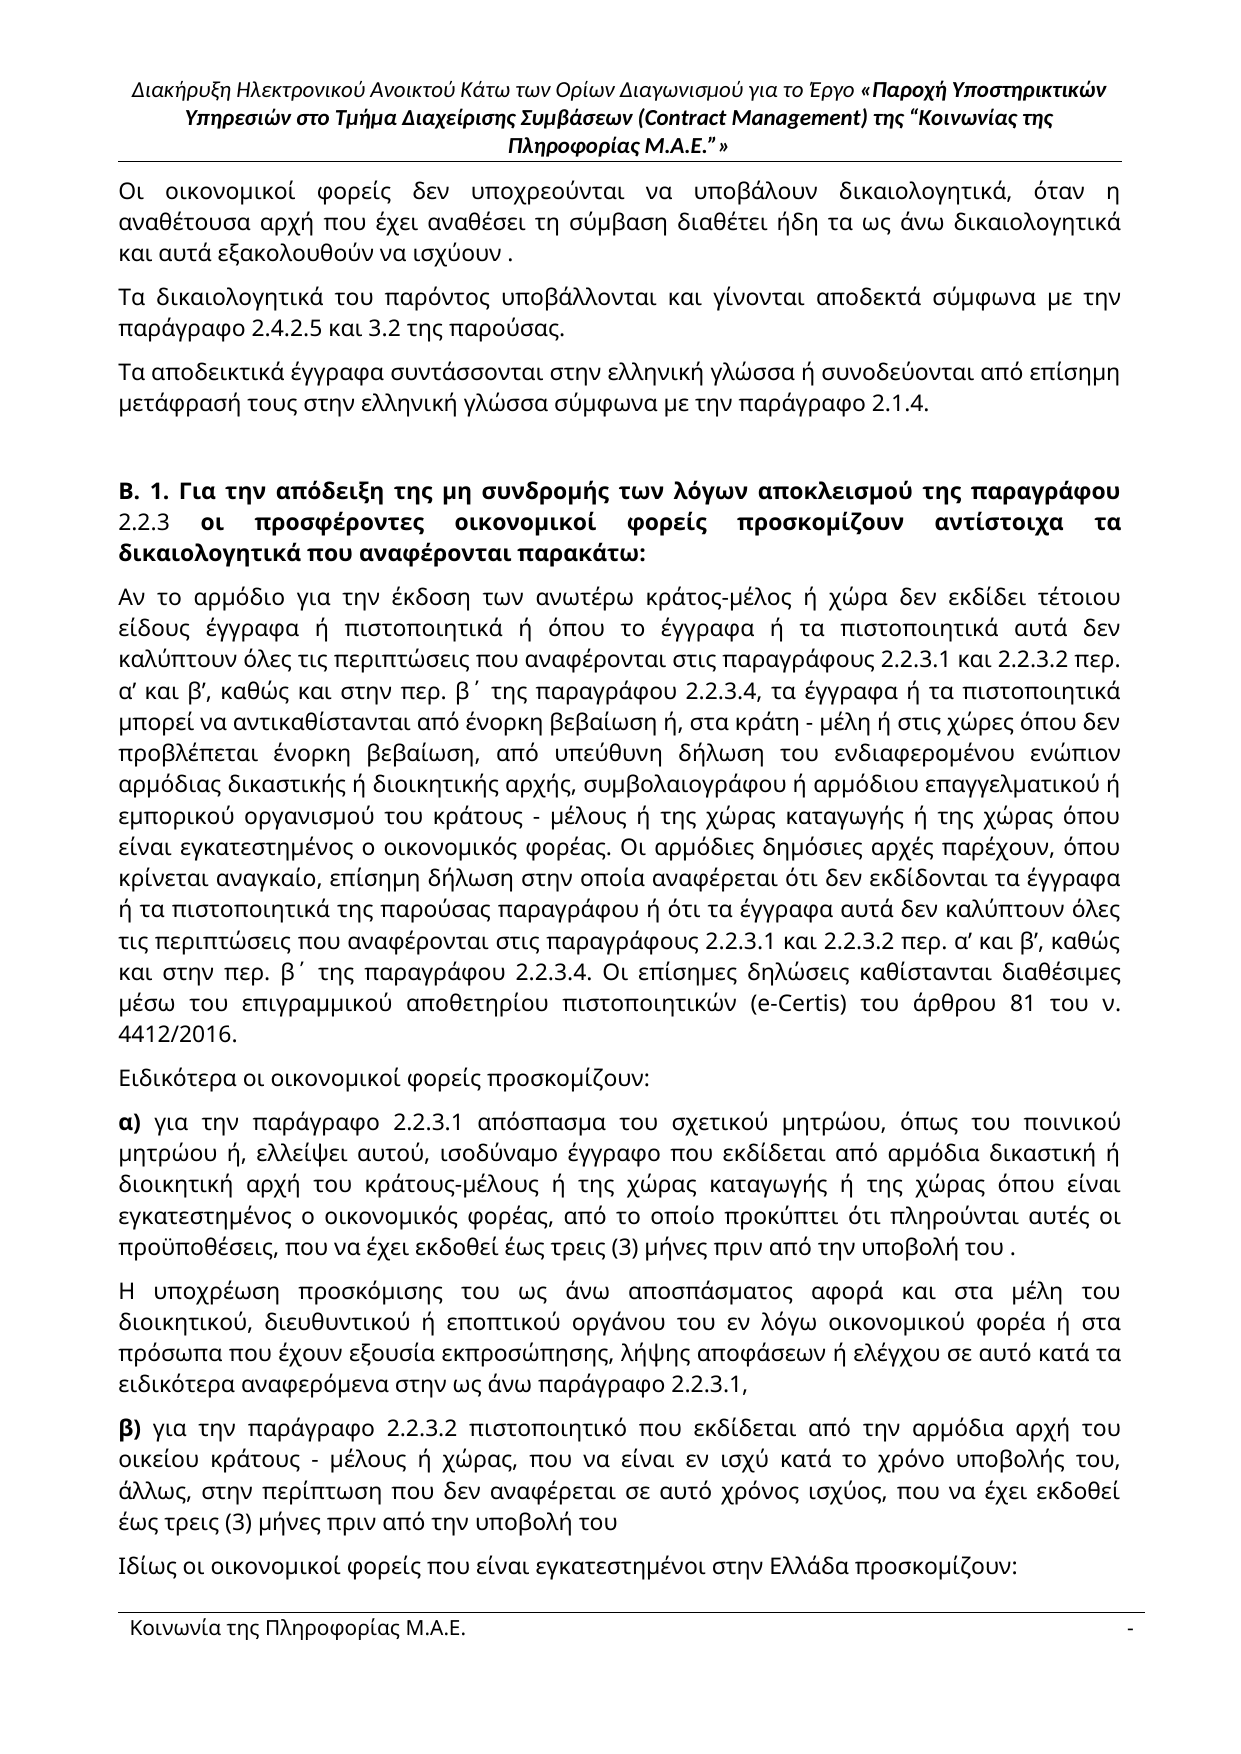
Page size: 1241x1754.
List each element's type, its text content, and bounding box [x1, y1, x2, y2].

text Ειδικότερα οι οικονομικοί φορείς προσκομίζουν: [118, 1062, 1122, 1093]
text Β. 1. Για την απόδειξη της μη συνδρομής των λόγων αποκλεισμού της παραγράφου 2.2.3 οι προσφέροντες οικονομικοί φορείς προσκομίζουν αντίστοιχα τα δικαιολογητικά που αναφέρονται παρακάτω: [118, 475, 1122, 568]
text Αν το αρμόδιο για την έκδοση των ανωτέρω κράτος-μέλος ή χώρα δεν εκδίδει τέτοιου είδους έγγραφα ή πιστοποιητικά ή όπου το έγγραφα ή τα πιστοποιητικά αυτά δεν καλύπτουν όλες τις περιπτώσεις που αναφέρονται στις παραγράφους 2.2.3.1 και 2.2.3.2 περ. α’ και β’, καθώς και στην περ. β΄ της παραγράφου 2.2.3.4, τα έγγραφα ή τα πιστοποιητικά μπορεί να αντικαθίστανται από ένορκη βεβαίωση ή, στα κράτη - μέλη ή στις χώρες όπου δεν προβλέπεται ένορκη βεβαίωση, από υπεύθυνη δήλωση του ενδιαφερομένου ενώπιον αρμόδιας δικαστικής ή διοικητικής αρχής, συμβολαιογράφου ή αρμόδιου επαγγελματικού ή εμπορικού οργανισμού του κράτους - μέλους ή της χώρας καταγωγής ή της χώρας όπου είναι εγκατεστημένος ο οικονομικός φορέας. Οι αρμόδιες δημόσιες αρχές παρέχουν, όπου κρίνεται αναγκαίο, επίσημη δήλωση στην οποία αναφέρεται ότι δεν εκδίδονται τα έγγραφα ή τα πιστοποιητικά της παρούσας παραγράφου ή ότι τα έγγραφα αυτά δεν καλύπτουν όλες τις περιπτώσεις που αναφέρονται στις παραγράφους 2.2.3.1 και 2.2.3.2 περ. α’ και β’, καθώς και στην περ. β΄ της παραγράφου 2.2.3.4. Οι επίσημες δηλώσεις καθίστανται διαθέσιμες μέσω του επιγραμμικού αποθετηρίου πιστοποιητικών (e-Certis) του άρθρου 81 του ν. 4412/2016. [118, 581, 1122, 1050]
text Η υποχρέωση προσκόμισης του ως άνω αποσπάσματος αφορά και στα μέλη του διοικητικού, διευθυντικού ή εποπτικού οργάνου του εν λόγω οικονομικού φορέα ή στα πρόσωπα που έχουν εξουσία εκπροσώπησης, λήψης αποφάσεων ή ελέγχου σε αυτό κατά τα ειδικότερα αναφερόμενα στην ως άνω παράγραφο 2.2.3.1, [118, 1275, 1122, 1400]
text Οι οικονομικοί φορείς δεν υποχρεούνται να υποβάλουν δικαιολογητικά, όταν η αναθέτουσα αρχή που έχει αναθέσει τη σύμβαση διαθέτει ήδη τα ως άνω δικαιολογητικά και αυτά εξακολουθούν να ισχύουν . [118, 175, 1122, 268]
text β) για την παράγραφο 2.2.3.2 πιστοποιητικό που εκδίδεται από την αρμόδια αρχή του οικείου κράτους - μέλους ή χώρας, που να είναι εν ισχύ κατά το χρόνο υποβολής του, άλλως, στην περίπτωση που δεν αναφέρεται σε αυτό χρόνος ισχύος, που να έχει εκδοθεί έως τρεις (3) μήνες πριν από την υποβολή του [118, 1412, 1122, 1537]
text α) για την παράγραφο 2.2.3.1 απόσπασμα του σχετικού μητρώου, όπως του ποινικού μητρώου ή, ελλείψει αυτού, ισοδύναμο έγγραφο που εκδίδεται από αρμόδια δικαστική ή διοικητική αρχή του κράτους-μέλους ή της χώρας καταγωγής ή της χώρας όπου είναι εγκατεστημένος ο οικονομικός φορέας, από το οποίο προκύπτει ότι πληρούνται αυτές οι προϋποθέσεις, που να έχει εκδοθεί έως τρεις (3) μήνες πριν από την υποβολή του . [118, 1106, 1122, 1262]
text Τα αποδεικτικά έγγραφα συντάσσονται στην ελληνική γλώσσα ή συνοδεύονται από επίσημη μετάφρασή τους στην ελληνική γλώσσα σύμφωνα με την παράγραφο 2.1.4. [118, 356, 1122, 418]
text Τα δικαιολογητικά του παρόντος υποβάλλονται και γίνονται αποδεκτά σύμφωνα με την παράγραφο 2.4.2.5 και 3.2 της παρούσας. [118, 281, 1122, 343]
text Ιδίως οι οικονομικοί φορείς που είναι εγκατεστημένοι στην Ελλάδα προσκομίζουν: [118, 1550, 1122, 1581]
